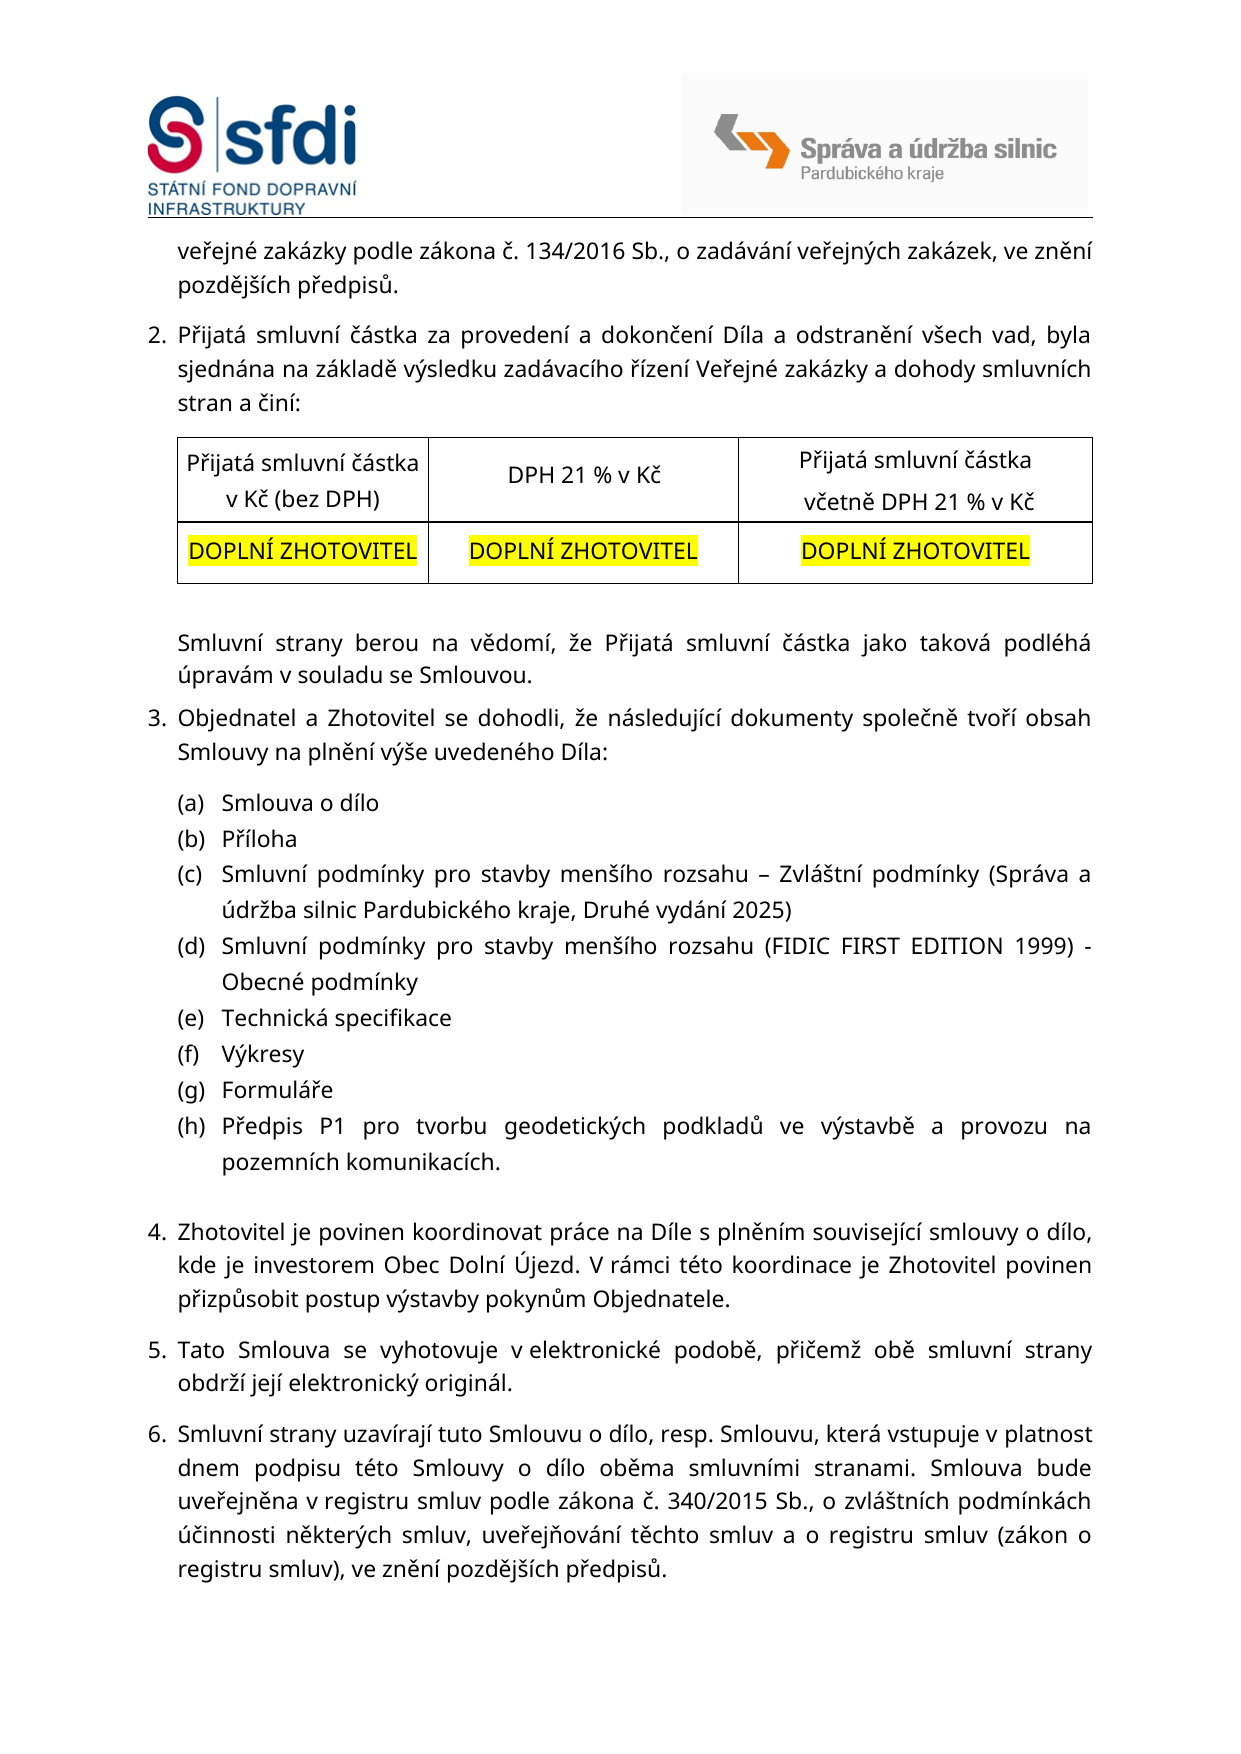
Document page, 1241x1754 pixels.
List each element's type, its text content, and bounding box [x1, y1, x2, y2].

table_cell DOPLNÍ ZHOTOVITEL [739, 523, 1092, 583]
list Smluvní strany uzavírají tuto Smlouvu o dílo, resp. Smlouvu, která vstupuje v platnost dnem podpisu této Smlouvy o dílo oběma smluvními stranami. Smlouva bude uveřejněna v registru smluv podle zákona č. 340/2015 Sb., o zvláštních podmínkách účinnosti některých smluv, uveřejňování těchto smluv a o registru smluv (zákon o registru smluv), ve znění pozdějších předpisů. [148, 1418, 1093, 1584]
list Příloha [177, 822, 1093, 854]
table_cell DOPLNÍ ZHOTOVITEL [178, 523, 428, 583]
list Tato Smlouva se vyhotovuje v elektronické podobě, přičemž obě smluvní strany obdrží její elektronický originál. [148, 1333, 1093, 1398]
list Zhotovitel je povinen koordinovat práce na Díle s plněním související smlouvy o dílo, kde je investorem Obec Dolní Újezd. V rámci této koordinace je Zhotovitel povinen přizpůsobit postup výstavby pokynům Objednatele. [148, 1216, 1093, 1314]
list Přijatá smluvní částka za provedení a dokončení Díla a odstranění všech vad, byla sjednána na základě výsledku zadávacího řízení Veřejné zakázky a dohody smluvních stran a činí: [148, 319, 1093, 418]
list Technická specifikace [177, 1002, 1093, 1033]
table_cell DOPLNÍ ZHOTOVITEL [429, 523, 738, 583]
picture [147, 94, 357, 215]
list Objednatel a Zhotovitel se dohodli, že následující dokumenty společně tvoří obsah Smlouvy na plnění výše uvedeného Díla: [148, 702, 1093, 767]
table_header DPH 21 % v Kč [429, 438, 738, 521]
table_header Přijatá smluvní částka včetně DPH 21 % v Kč [739, 438, 1092, 521]
text Smluvní strany berou na vědomí, že Přijatá smluvní částka jako taková podléhá úpravám v souladu se Smlouvou. [177, 627, 1093, 690]
list Výkresy [177, 1038, 1093, 1069]
list Smluvní podmínky pro stavby menšího rozsahu (FIDIC FIRST EDITION 1999) - Obecné podmínky [177, 930, 1093, 997]
picture [681, 73, 1088, 215]
list Smlouva o dílo [177, 787, 1093, 818]
list Předpis P1 pro tvorbu geodetických podkladů ve výstavbě a provozu na pozemních komunikacích. [177, 1110, 1093, 1177]
list Smluvní podmínky pro stavby menšího rozsahu – Zvláštní podmínky (Správa a údržba silnic Pardubického kraje, Druhé vydání 2025) [177, 858, 1093, 926]
table_header Přijatá smluvní částka v Kč (bez DPH) [178, 438, 428, 521]
list Formuláře [177, 1074, 1093, 1105]
